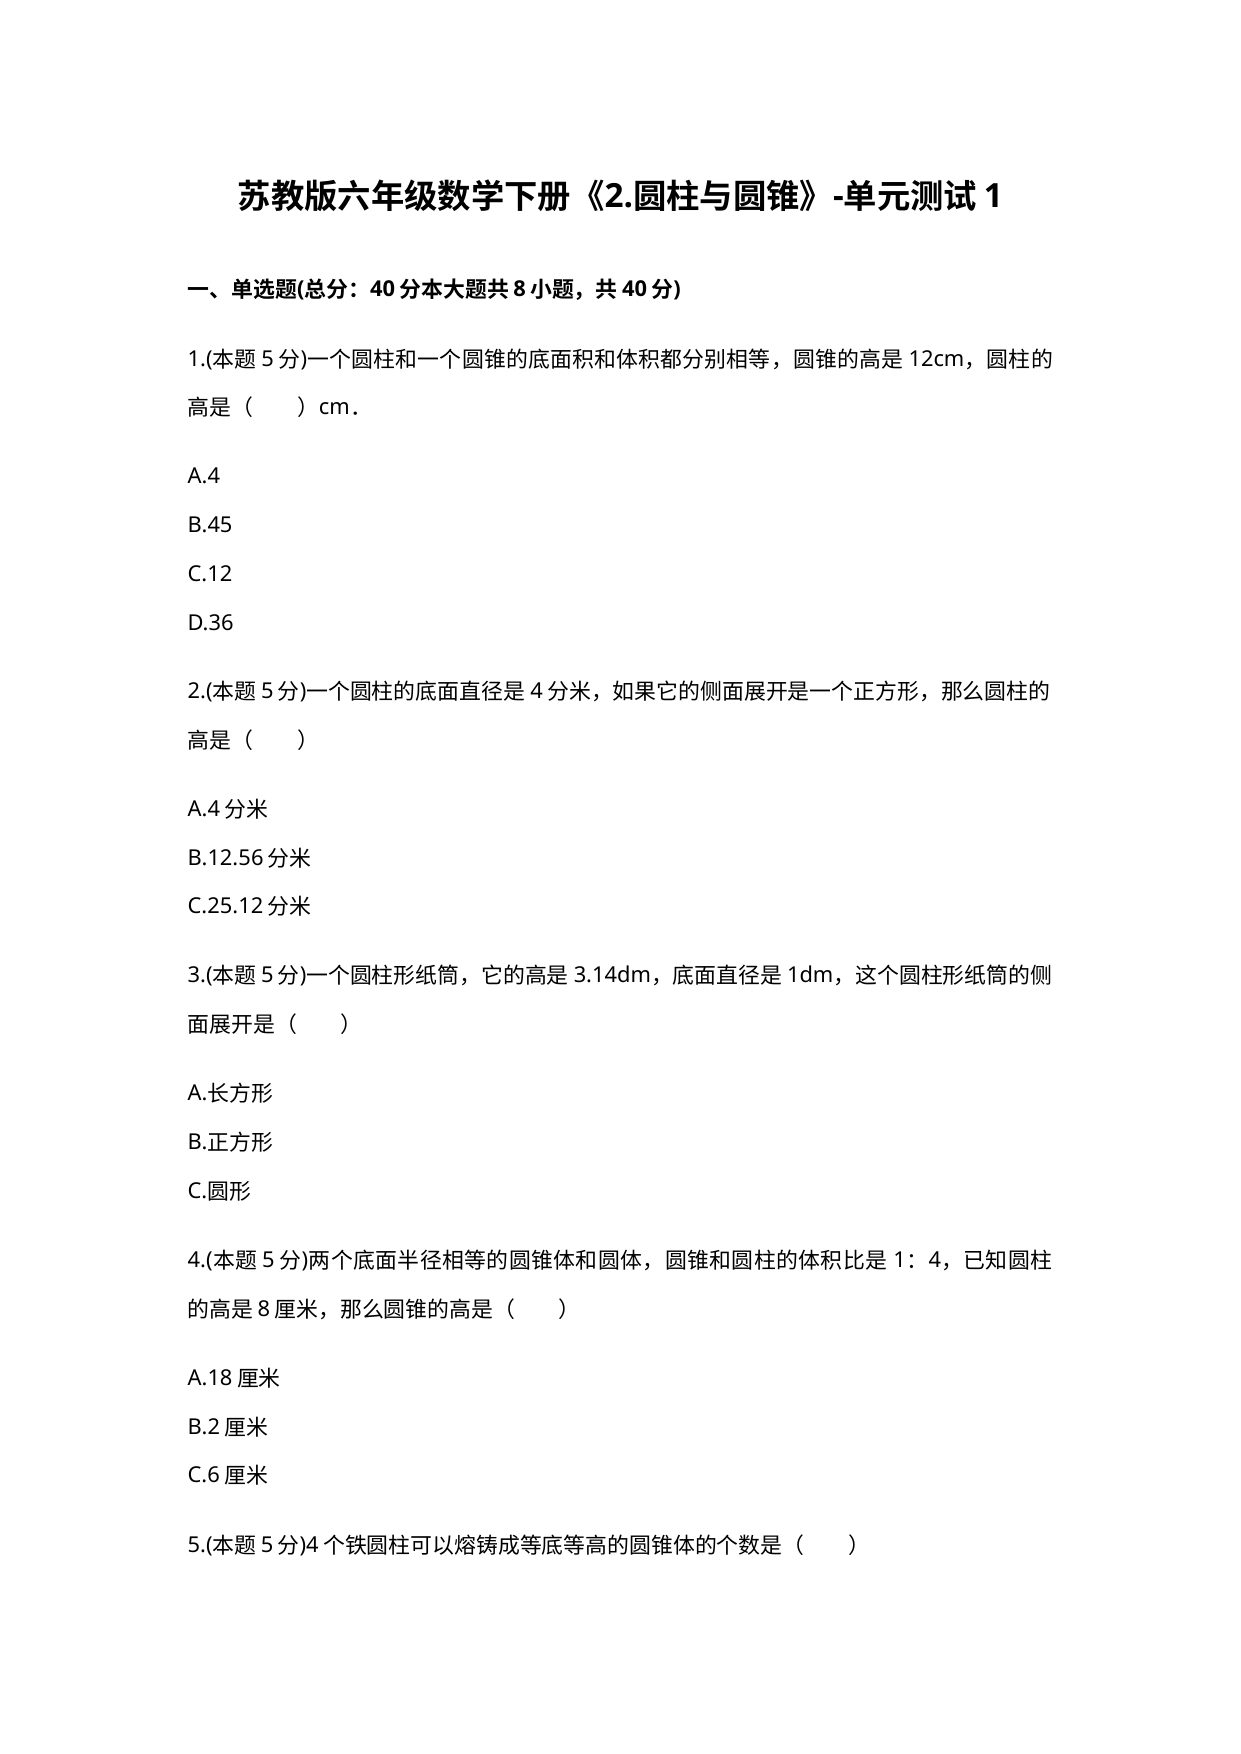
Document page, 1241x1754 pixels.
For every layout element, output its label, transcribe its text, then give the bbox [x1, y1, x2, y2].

text A.4分米 B.12.56分米 C.25.12分米 [187, 791, 1053, 921]
text 苏教版六年级数学下册《2.圆柱与圆锥》-单元测试1 [187, 162, 1053, 227]
text 2.(本题5分)一个圆柱的底面直径是4分米，如果它的侧面展开是一个正方形，那么圆柱的高是（ ） [187, 673, 1053, 755]
text 4.(本题5分)两个底面半径相等的圆锥体和圆体，圆锥和圆柱的体积比是1：4，已知圆柱的高是8厘米，那么圆锥的高是（ ） [187, 1243, 1053, 1324]
text A.18厘米 B.2厘米 C.6厘米 [187, 1361, 1053, 1491]
text A.长方形 B.正方形 C.圆形 [187, 1076, 1053, 1206]
text 1.(本题5分)一个圆柱和一个圆锥的底面积和体积都分别相等，圆锥的高是12cm，圆柱的高是（ ）cm． [187, 341, 1053, 422]
text 一、单选题(总分：40分本大题共8小题，共40分) [187, 272, 1053, 304]
text 5.(本题5分)4个铁圆柱可以熔铸成等底等高的圆锥体的个数是（ ） [187, 1527, 1053, 1560]
text A.4 B.45 C.12 D.36 [187, 459, 1053, 638]
text 3.(本题5分)一个圆柱形纸筒，它的高是3.14dm，底面直径是1dm，这个圆柱形纸筒的侧面展开是（ ） [187, 958, 1053, 1039]
